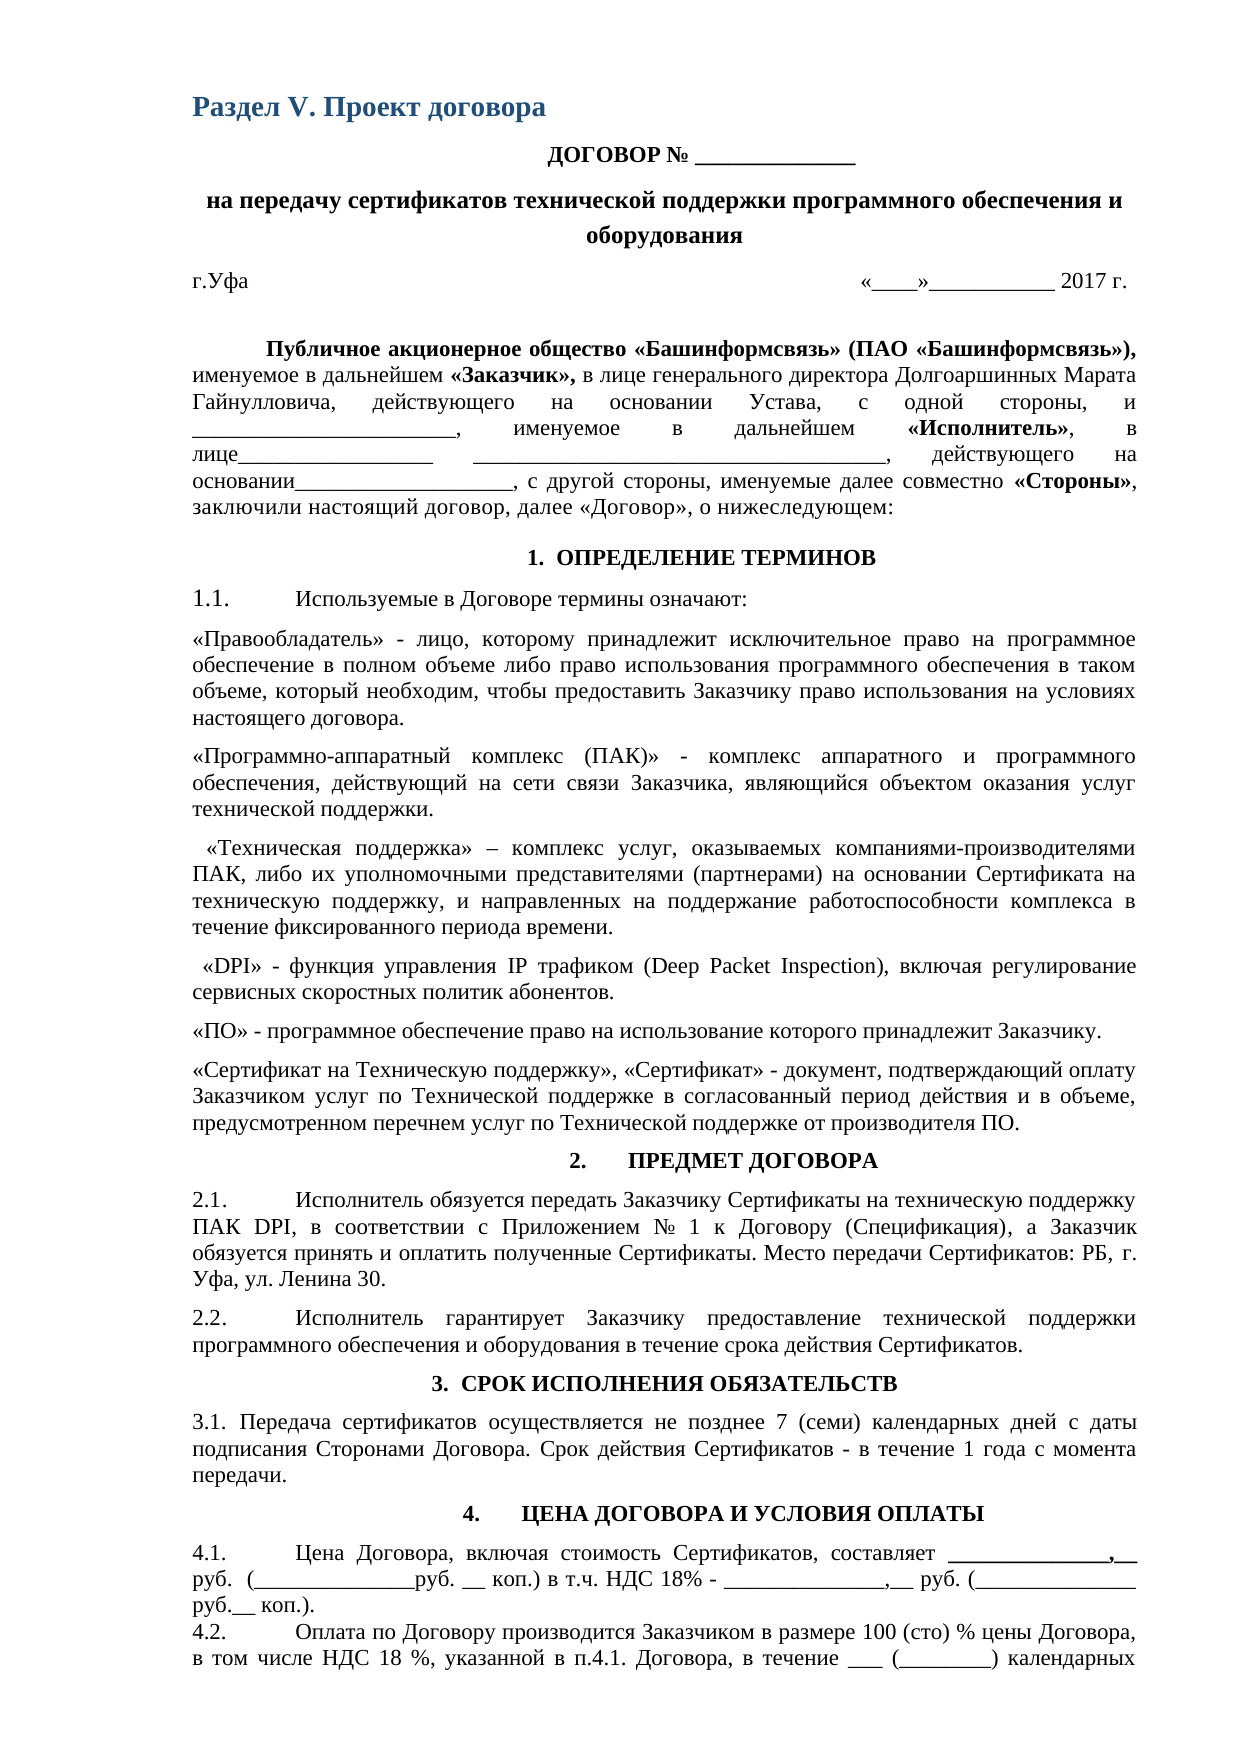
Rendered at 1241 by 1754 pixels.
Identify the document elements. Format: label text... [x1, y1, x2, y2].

text «Сертификат на Техническую поддержку», «Сертификат» - документ, подтверждающий оплату Заказчиком услуг по Технической поддержке в согласованный период действия и в объеме, предусмотренном перечнем услуг по Технической поддержке от производителя ПО. [192, 1056, 1137, 1135]
list ПРЕДМЕТ ДОГОВОРА [192, 1148, 1137, 1174]
list ОПРЕДЕЛЕНИЕ ТЕРМИНОВ [192, 544, 1137, 571]
text г.Уфа «____»___________ 2017 г. [192, 267, 1137, 293]
text Раздел V. Проект договора [74, 89, 1166, 122]
text 3.1. Передача сертификатов осуществляется не позднее 7 (семи) календарных дней с даты подписания Сторонами Договора. Срок действия Сертификатов - в течение 1 года с момента передачи. [192, 1408, 1137, 1487]
text на передачу сертификатов технической поддержки программного обеспечения и оборудования [192, 186, 1137, 249]
list ЦЕНА ДОГОВОРА И УСЛОВИЯ ОПЛАТЫ [192, 1500, 1137, 1526]
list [192, 1618, 1137, 1671]
list Цена Договора, включая стоимость Сертификатов, составляет ______________,__ руб. (______________руб. __ коп.) в т.ч. НДС 18% - ______________,__ руб. (______________ руб.__ коп.). [192, 1539, 1137, 1618]
text «Правообладатель» - лицо, которому принадлежит исключительное право на программное обеспечение в полном объеме либо право использования программного обеспечения в таком объеме, который необходим, чтобы предоставить Заказчику право использования на условиях настоящего договора. [192, 624, 1137, 730]
text «DPI» - функция управления IP трафиком (Deep Packet Inspection), включая регулирование сервисных скоростных политик абонентов. [192, 952, 1137, 1005]
text «Программно-аппаратный комплекс (ПАК)» - комплекс аппаратного и программного обеспечения, действующий на сети связи Заказчика, являющийся объектом оказания услуг технической поддержки. [192, 742, 1137, 822]
list . Исполнитель гарантирует Заказчику предоставление технической поддержки программного обеспечения и оборудования в течение срока действия Сертификатов. [192, 1304, 1137, 1357]
list СРОК ИСПОЛНЕНИЯ ОБЯЗАТЕЛЬСТВ [192, 1369, 1137, 1396]
text «ПО» - программное обеспечение право на использование которого принадлежит Заказчику. [192, 1017, 1137, 1043]
text «Техническая поддержка» – комплекс услуг, оказываемых компаниями-производителями ПАК, либо их уполномочными представителями (партнерами) на основании Сертификата на техническую поддержку, и направленных на поддержание работоспособности комплекса в течение фиксированного периода времени. [192, 834, 1137, 939]
list . Исполнитель обязуется передать Заказчику Сертификаты на техническую поддержку ПАК DPI, в соответствии с Приложением № 1 к Договору (Спецификация), а Заказчик обязуется принять и оплатить полученные Сертификаты. Место передачи Сертификатов: РБ, г. Уфа, ул. Ленина 30. [192, 1186, 1137, 1292]
text Публичное акционерное общество «Башинформсвязь» (ПАО «Башинформсвязь»), именуемое в дальнейшем «Заказчик», в лице генерального директора Долгоаршинных Марата Гайнулловича, действующего на основании Устава, с одной стороны, и _______________________, именуемое в дальнейшем «Исполнитель», в лице_________________ ____________________________________, действующего на основании___________________, с другой стороны, именуемые далее совместно «Стороны», заключили настоящий договор, далее «Договор», о нижеследующем: [192, 335, 1137, 519]
list Используемые в Договоре термины означают: [192, 583, 1137, 612]
text ДОГОВОР № ______________ [192, 141, 1137, 168]
